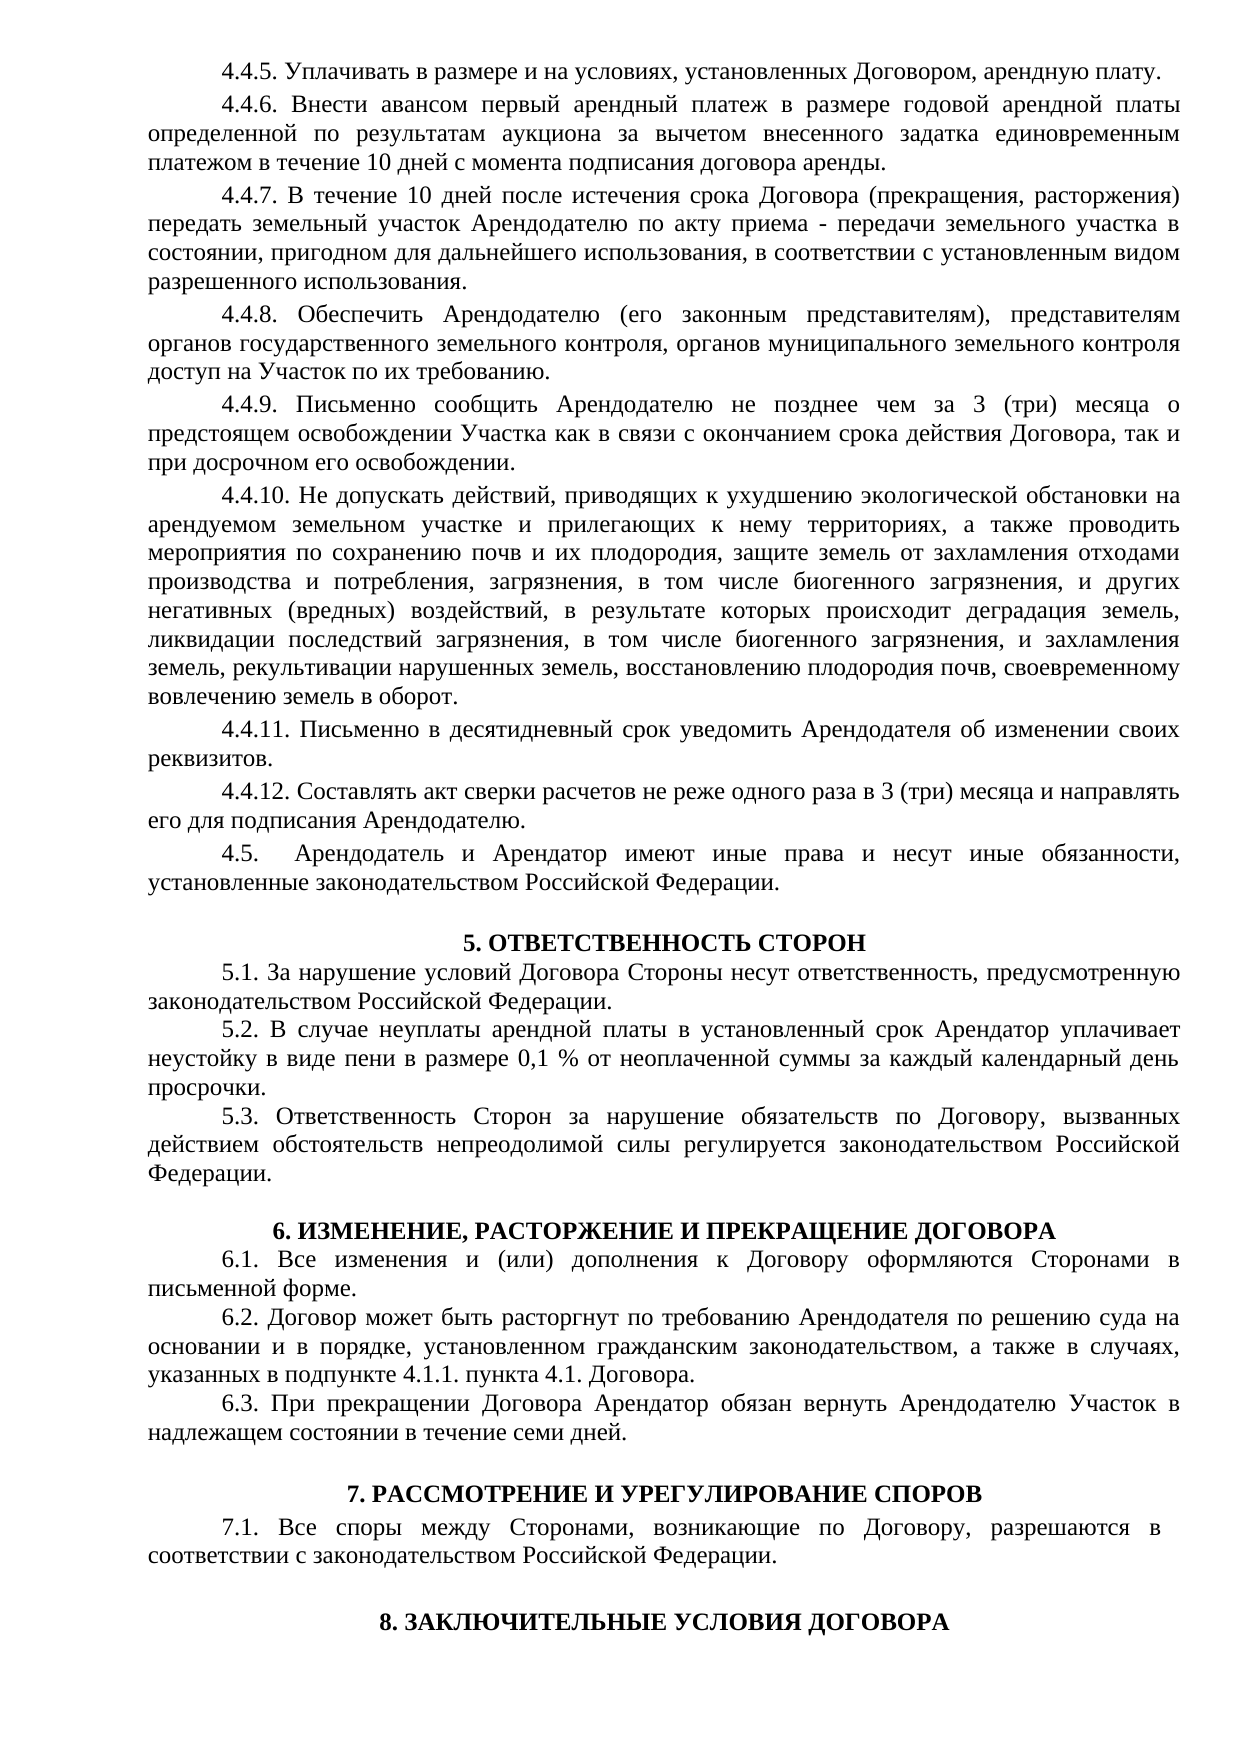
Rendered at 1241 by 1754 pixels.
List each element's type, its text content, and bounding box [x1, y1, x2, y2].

text 4.5. Арендодатель и Арендатор имеют иные права и несут иные обязанности, установленные законодательством Российской Федерации. [148, 838, 1181, 895]
text 4.4.8. Обеспечить Арендодателю (его законным представителям), представителям органов государственного земельного контроля, органов муниципального земельного контроля доступ на Участок по их требованию. [148, 299, 1181, 385]
text 4.4.6. Внести авансом первый арендный платеж в размере годовой арендной платы определенной по результатам аукциона за вычетом внесенного задатка единовременным платежом в течение 10 дней с момента подписания договора аренды. [148, 89, 1181, 175]
text 5.3. Ответственность Сторон за нарушение обязательств по Договору, вызванных действием обстоятельств непреодолимой силы регулируется законодательством Российской Федерации. [148, 1101, 1181, 1187]
text 5.2. В случае неуплаты арендной платы в установленный срок Арендатор уплачивает неустойку в виде пени в размере 0,1 % от неоплаченной суммы за каждый календарный день просрочки. [148, 1014, 1181, 1101]
text 4.4.7. В течение 10 дней после истечения срока Договора (прекращения, расторжения) передать земельный участок Арендодателю по акту приема - передачи земельного участка в состоянии, пригодном для дальнейшего использования, в соответствии с установленным видом разрешенного использования. [148, 180, 1181, 295]
text 6.2. Договор может быть расторгнут по требованию Арендодателя по решению суда на основании и в порядке, установленном гражданским законодательством, а также в случаях, указанных в подпункте 4.1.1. пункта 4.1. Договора. [148, 1302, 1181, 1388]
text 4.4.10. Не допускать действий, приводящих к ухудшению экологической обстановки на арендуемом земельном участке и прилегающих к нему территориях, а также проводить мероприятия по сохранению почв и их плодородия, защите земель от захламления отходами производства и потребления, загрязнения, в том числе биогенного загрязнения, и других негативных (вредных) воздействий, в результате которых происходит деградация земель, ликвидации последствий загрязнения, в том числе биогенного загрязнения, и захламления земель, рекультивации нарушенных земель, восстановлению плодородия почв, своевременному вовлечению земель в оборот. [148, 480, 1181, 710]
text 7.1. Все споры между Сторонами, возникающие по Договору, разрешаются в соответствии с законодательством Российской Федерации. [148, 1512, 1181, 1569]
text 4.4.11. Письменно в десятидневный срок уведомить Арендодателя об изменении своих реквизитов. [148, 714, 1181, 772]
text 4.4.9. Письменно сообщить Арендодателю не позднее чем за 3 (три) месяца о предстоящем освобождении Участка как в связи с окончанием срока действия Договора, так и при досрочном его освобождении. [148, 389, 1181, 476]
text 7. РАССМОТРЕНИЕ И УРЕГУЛИРОВАНИЕ СПОРОВ [148, 1479, 1181, 1508]
text 5.1. За нарушение условий Договора Стороны несут ответственность, предусмотренную законодательством Российской Федерации. [148, 957, 1181, 1014]
text 4.4.5. Уплачивать в размере и на условиях, установленных Договором, арендную плату. [148, 56, 1181, 85]
text 5. ОТВЕТСТВЕННОСТЬ СТОРОН [148, 928, 1181, 957]
text 4.4.12. Составлять акт сверки расчетов не реже одного раза в 3 (три) месяца и направлять его для подписания Арендодателю. [148, 776, 1181, 833]
text 8. ЗАКЛЮЧИТЕЛЬНЫЕ УСЛОВИЯ ДОГОВОРА [148, 1607, 1181, 1635]
text 6.1. Все изменения и (или) дополнения к Договору оформляются Сторонами в письменной форме. [148, 1244, 1181, 1302]
text 6. ИЗМЕНЕНИЕ, РАСТОРЖЕНИЕ И ПРЕКРАЩЕНИЕ ДОГОВОРА [148, 1216, 1181, 1244]
text 6.3. При прекращении Договора Арендатор обязан вернуть Арендодателю Участок в надлежащем состоянии в течение семи дней. [148, 1388, 1181, 1446]
